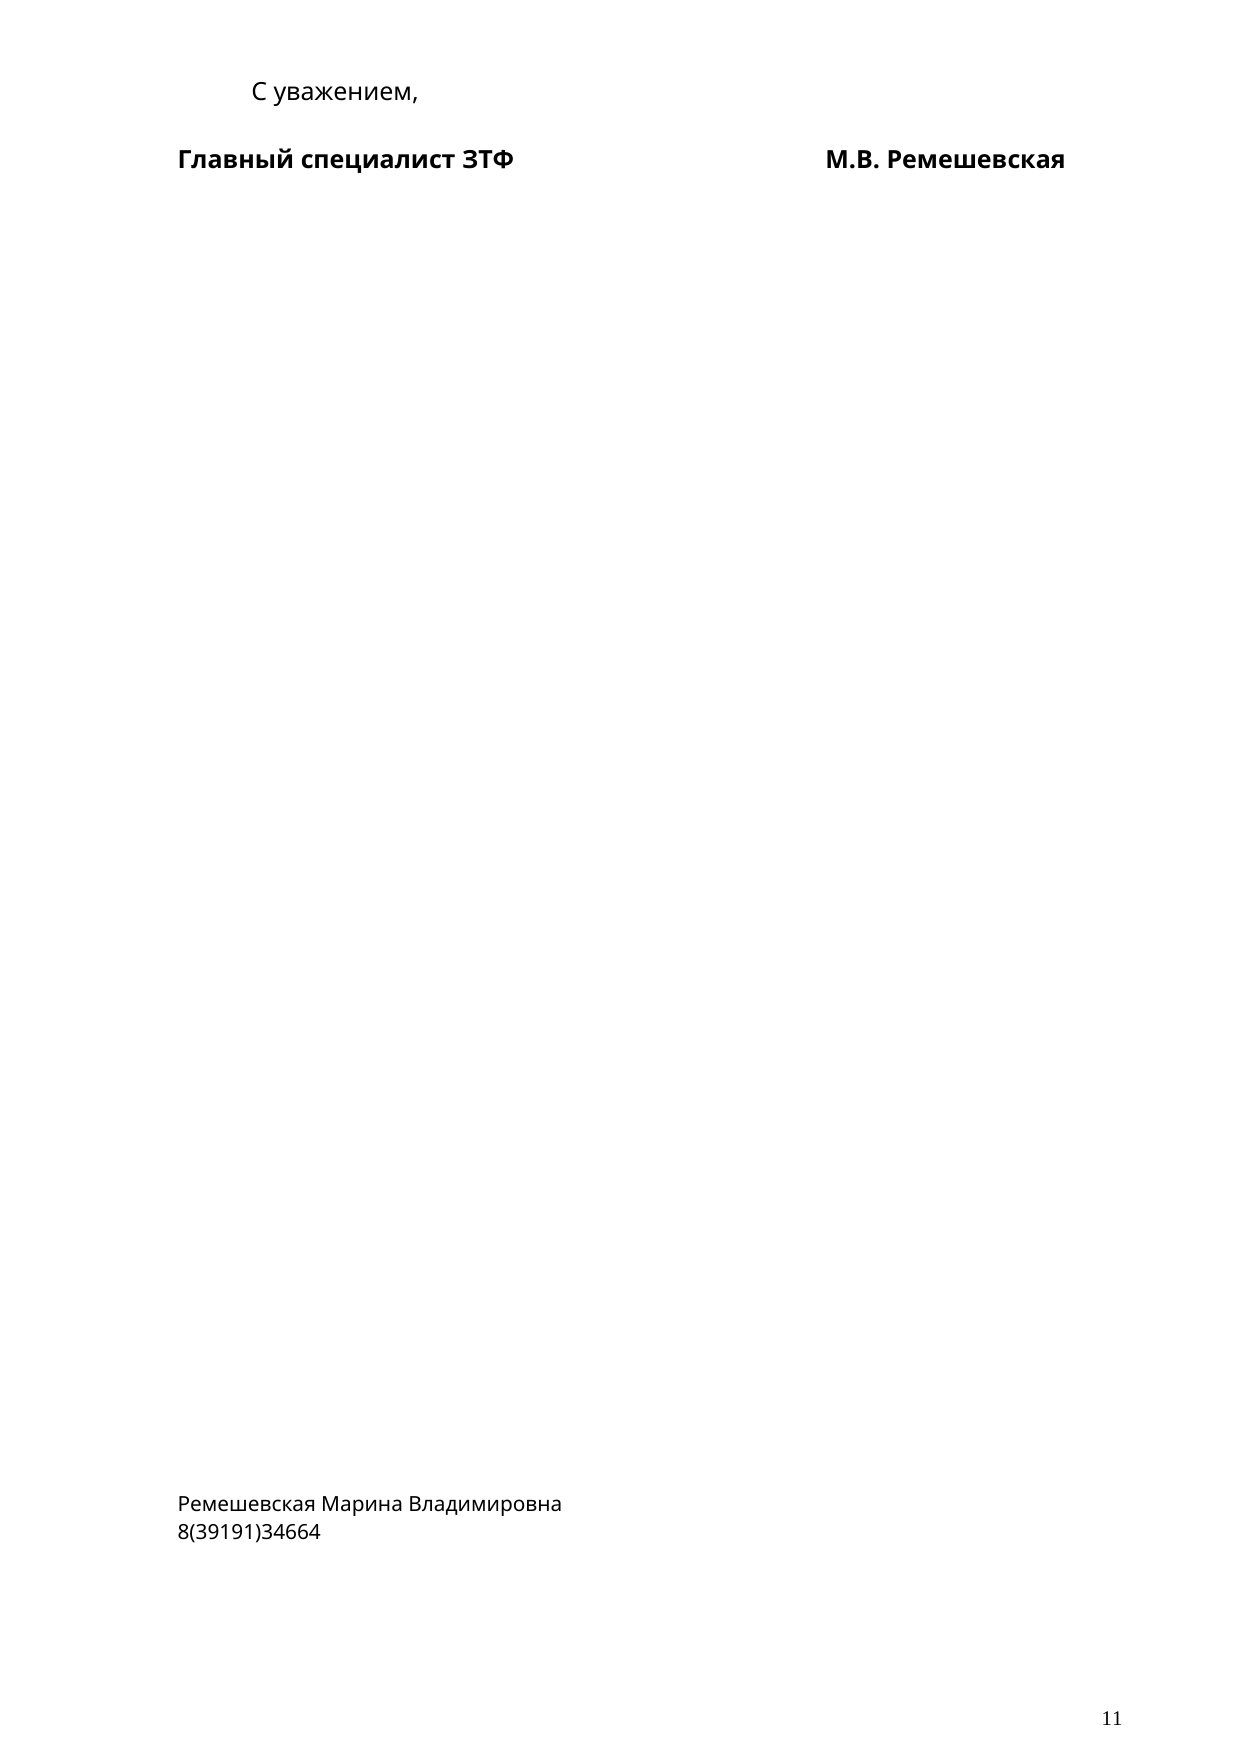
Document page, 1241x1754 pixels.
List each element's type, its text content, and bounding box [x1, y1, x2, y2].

text 8(39191)34664 [177, 1517, 1122, 1546]
text С уважением, [177, 74, 1122, 108]
text Главный специалист ЗТФ М.В. Ремешевская [177, 142, 1122, 176]
text Ремешевская Марина Владимировна [177, 1489, 1122, 1517]
